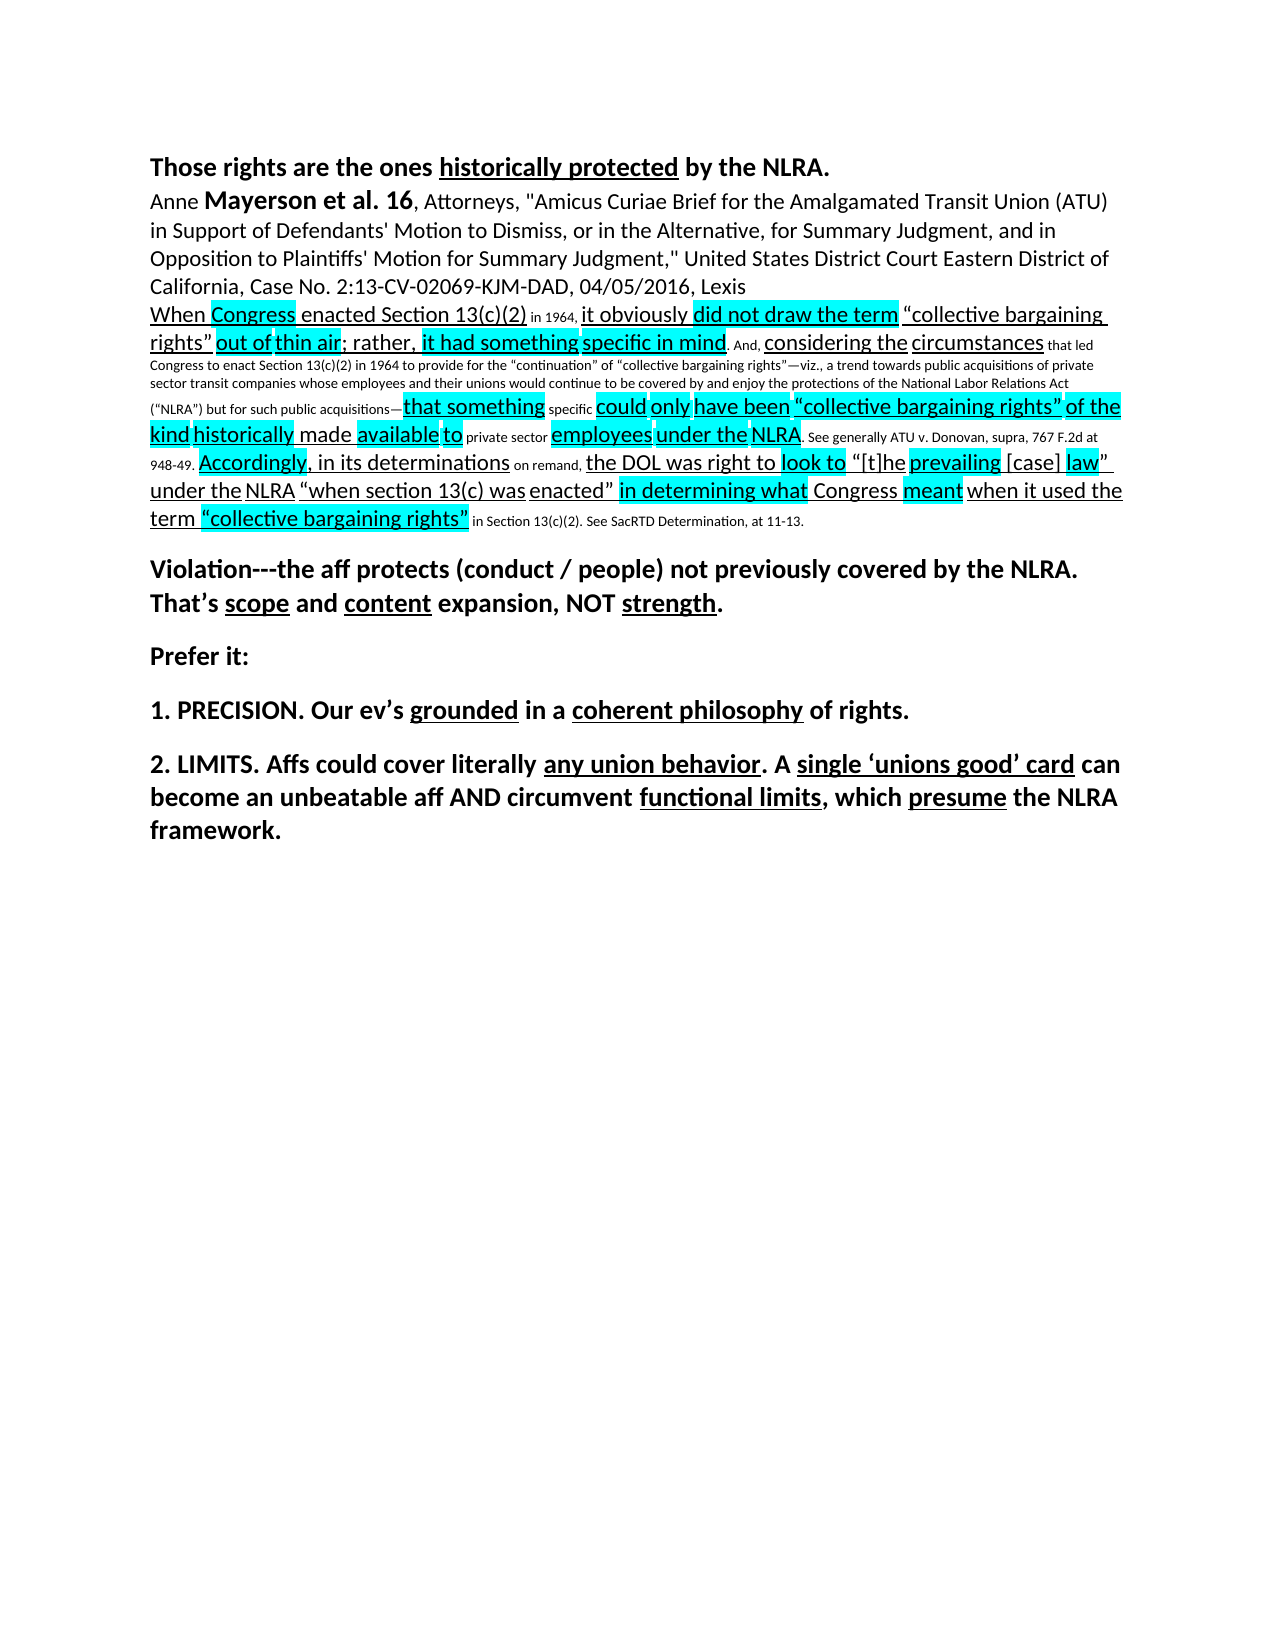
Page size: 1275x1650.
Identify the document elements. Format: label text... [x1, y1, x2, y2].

subtitle Prefer it: [150, 639, 1125, 673]
subtitle 2. LIMITS. Affs could cover literally any union behavior. A single ‘unions good’ card can become an unbeatable aff AND circumvent functional limits, which presume the NLRA framework. [150, 747, 1125, 846]
subtitle Those rights are the ones historically protected by the NLRA. [150, 150, 1125, 183]
subtitle Violation---the aff protects (conduct / people) not previously covered by the NLRA. That’s scope and content expansion, NOT strength. [150, 553, 1125, 619]
text When Congress enacted Section 13(c)(2) in 1964, it obviously did not draw the term “collective bargaining rights” out of thin air; rather, it had something specific in mind. And, considering the circumstances that led Congress to enact Section 13(c)(2) in 1964 to provide for the “continuation” of “collective bargaining rights”—viz., a trend towards public acquisitions of private sector transit companies whose employees and their unions would continue to be covered by and enjoy the protections of the National Labor Relations Act (“NLRA”) but for such public acquisitions—that something specific could only have been “collective bargaining rights” of the kind historically made available to private sector employees under the NLRA. See generally ATU v. Donovan, supra, 767 F.2d at 948-49. Accordingly, in its determinations on remand, the DOL was right to look to “[t]he prevailing [case] law” under the NLRA “when section 13(c) was enacted” in determining what Congress meant when it used the term “collective bargaining rights” in Section 13(c)(2). See SacRTD Determination, at 11-13. [150, 300, 1125, 532]
text Anne Mayerson et al. 16, Attorneys, "Amicus Curiae Brief for the Amalgamated Transit Union (ATU) in Support of Defendants' Motion to Dismiss, or in the Alternative, for Summary Judgment, and in Opposition to Plaintiffs' Motion for Summary Judgment," United States District Court Eastern District of California, Case No. 2:13-CV-02069-KJM-DAD, 04/05/2016, Lexis [150, 183, 1125, 300]
subtitle 1. PRECISION. Our ev’s grounded in a coherent philosophy of rights. [150, 693, 1125, 726]
